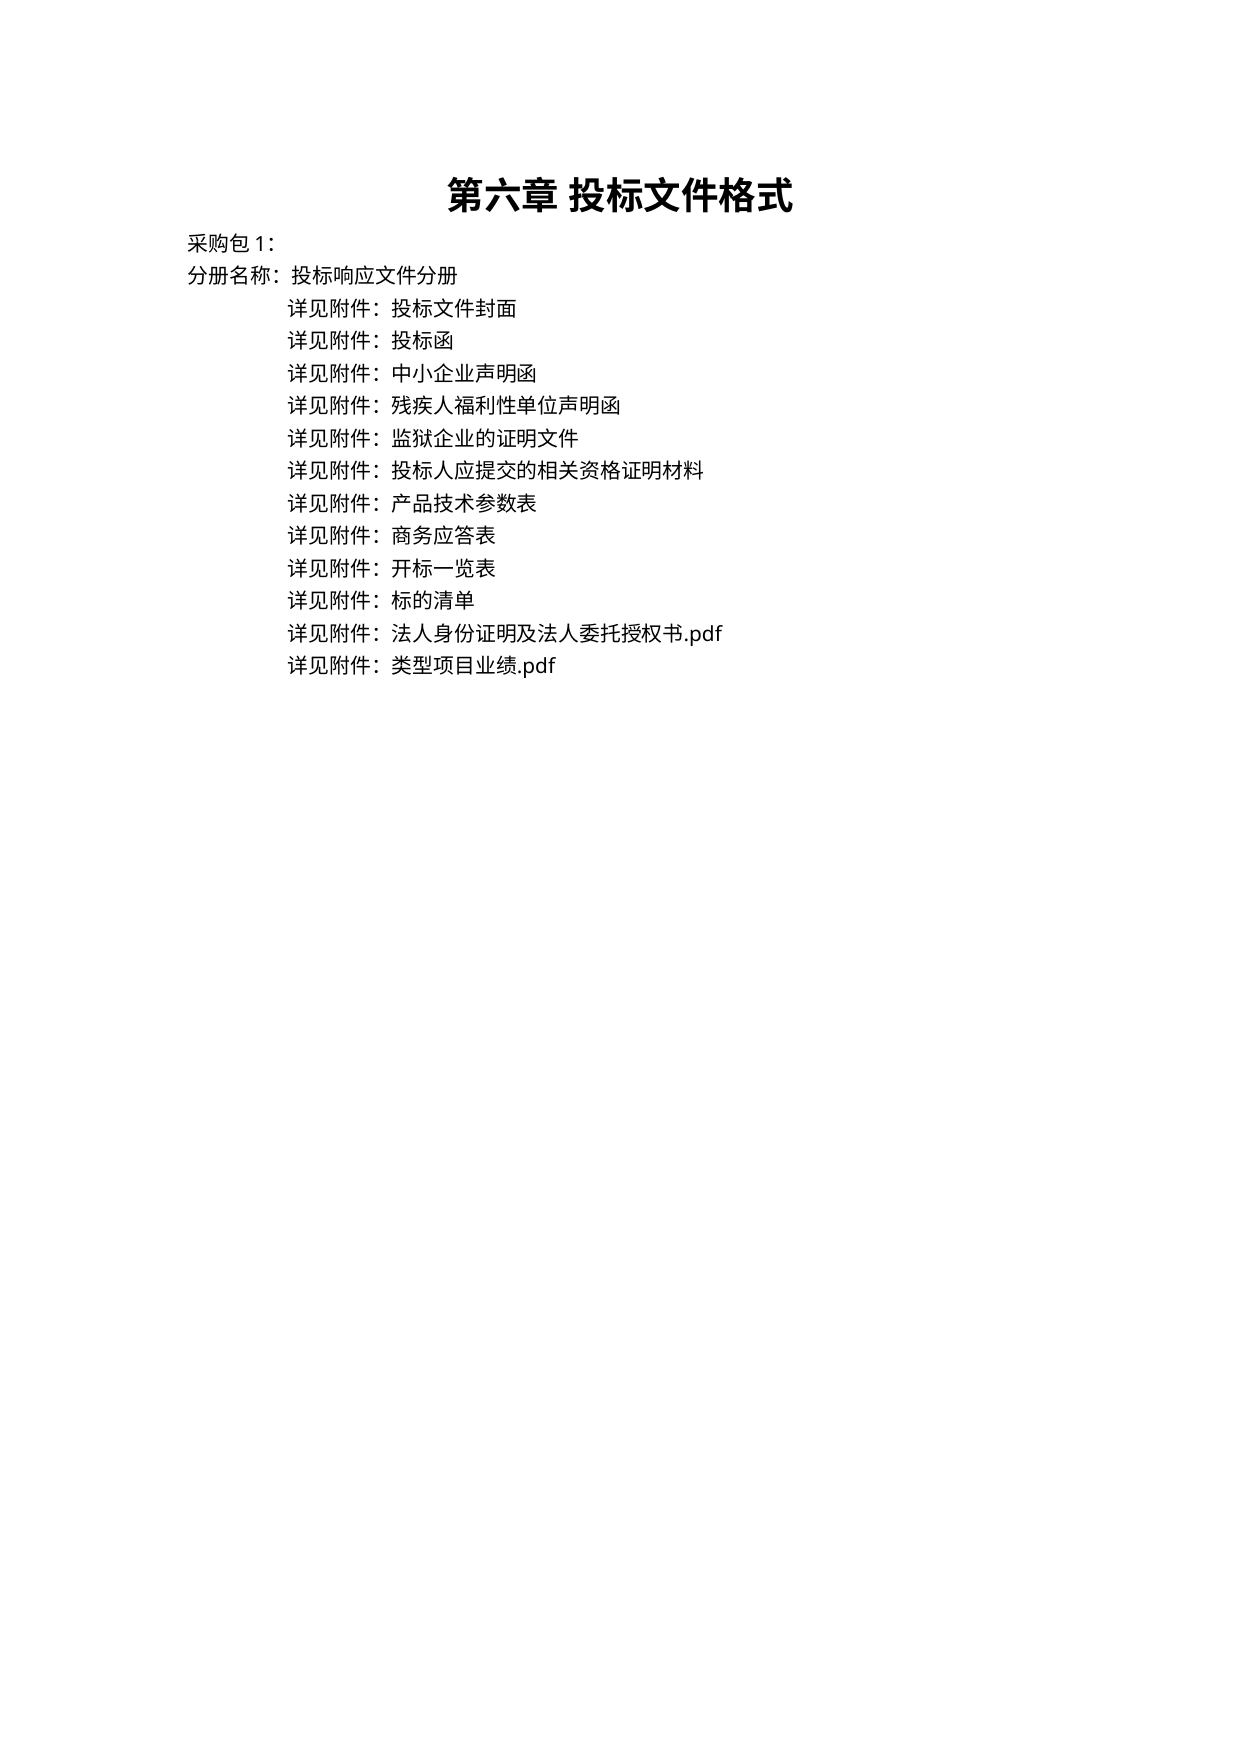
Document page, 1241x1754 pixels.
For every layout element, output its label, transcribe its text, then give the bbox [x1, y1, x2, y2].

text 详见附件：商务应答表 [187, 519, 1053, 552]
text 详见附件：投标函 [187, 324, 1053, 357]
text 详见附件：中小企业声明函 [187, 357, 1053, 389]
text 采购包1： [187, 227, 1053, 259]
text 分册名称：投标响应文件分册 [187, 259, 1053, 292]
text 详见附件：投标人应提交的相关资格证明材料 [187, 454, 1053, 487]
text 详见附件：监狱企业的证明文件 [187, 422, 1053, 454]
text 详见附件：投标文件封面 [187, 292, 1053, 324]
text 第六章 投标文件格式 [187, 162, 1053, 227]
text 详见附件：产品技术参数表 [187, 487, 1053, 519]
text 详见附件：开标一览表 [187, 552, 1053, 584]
text 详见附件：标的清单 [187, 584, 1053, 617]
text 详见附件：法人身份证明及法人委托授权书.pdf [187, 617, 1053, 649]
text 详见附件：类型项目业绩.pdf [187, 649, 1053, 682]
text 详见附件：残疾人福利性单位声明函 [187, 389, 1053, 422]
